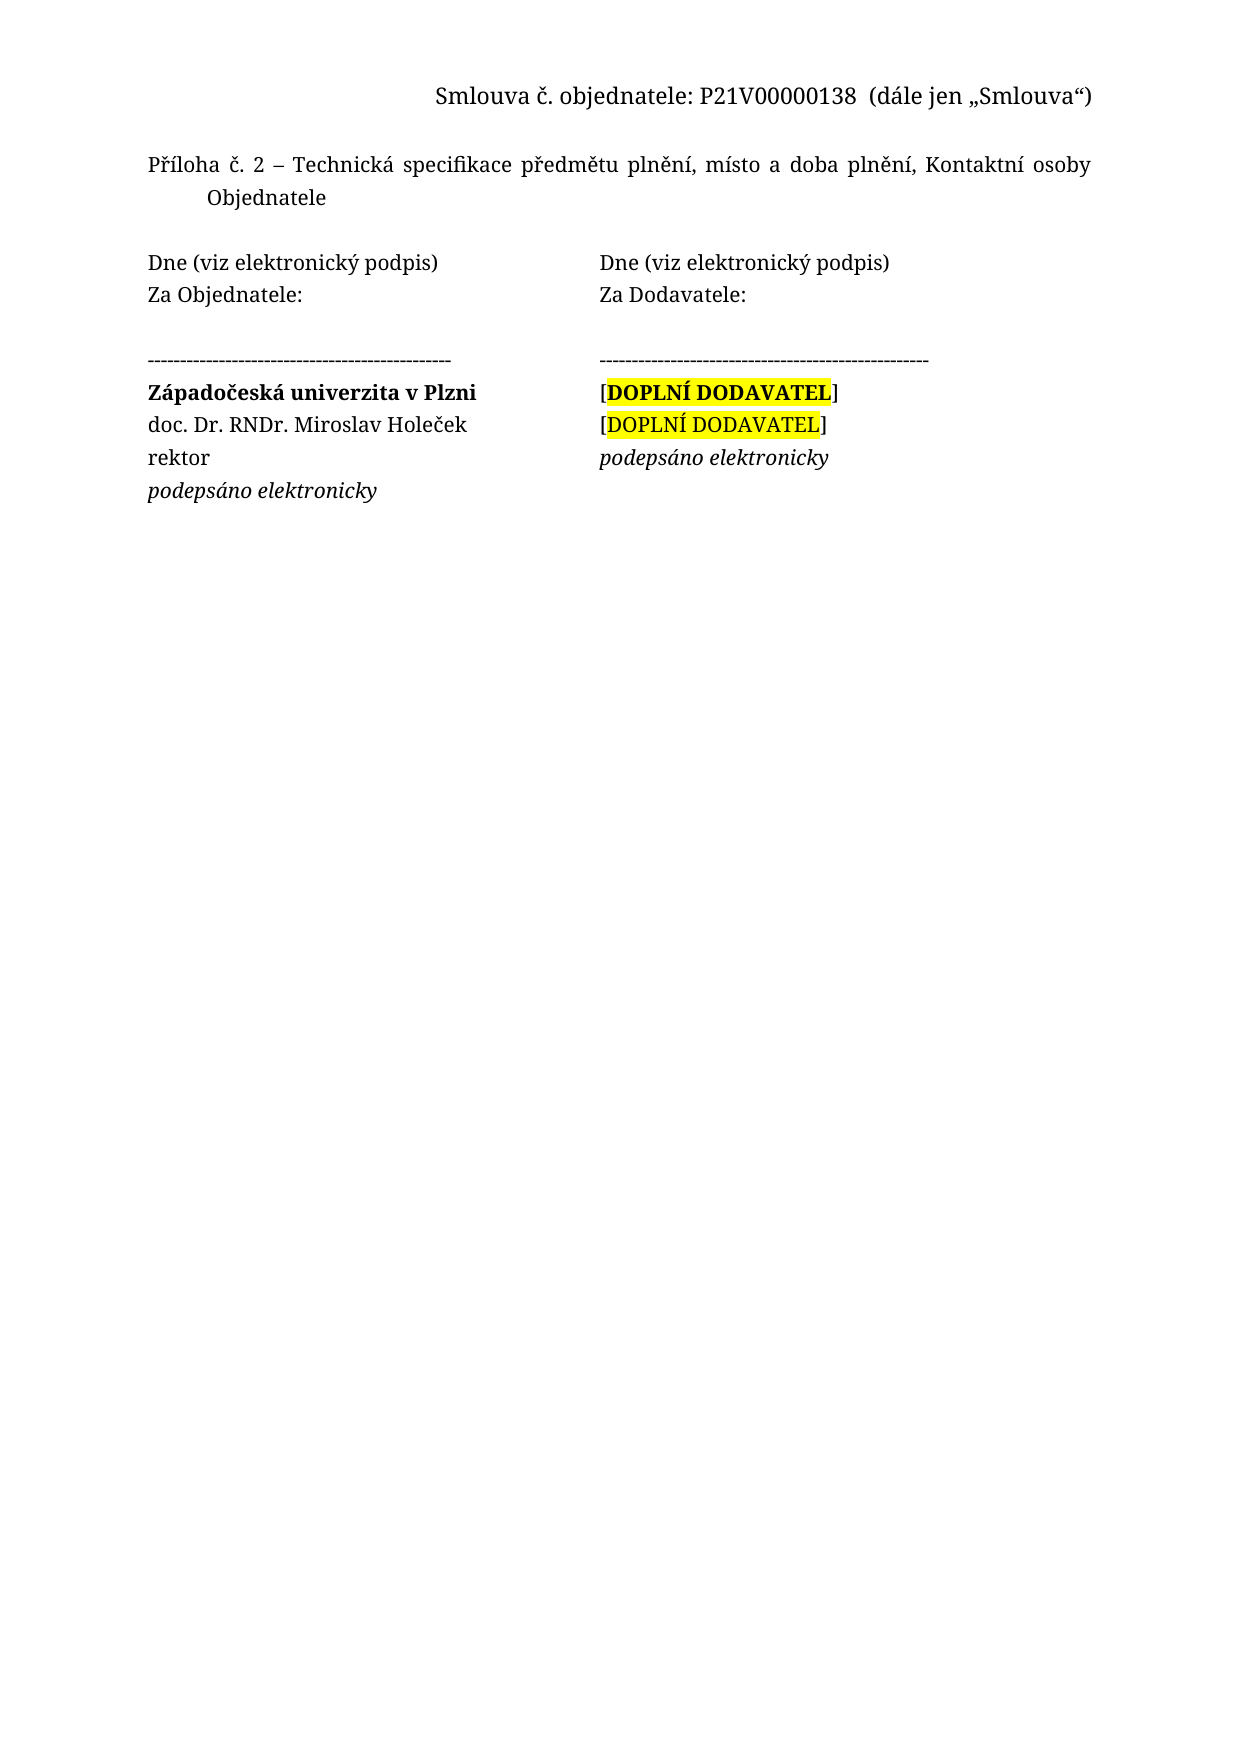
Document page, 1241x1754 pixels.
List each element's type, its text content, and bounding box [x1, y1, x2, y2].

table_header Dne (viz elektronický podpis) Za Dodavatele: --------------------------------------------------- [DOPLNÍ DODAVATEL] [DOPLNÍ DODAVATEL] podepsáno elektronicky [588, 248, 1040, 508]
table_header Dne (viz elektronický podpis) Za Objednatele: ----------------------------------------------- Západočeská univerzita v Plzni doc. Dr. RNDr. Miroslav Holeček rektor podepsáno elektronicky [136, 248, 588, 508]
text Příloha č. 2 – Technická specifikace předmětu plnění, místo a doba plnění, Kontaktní osoby Objednatele [148, 150, 1093, 211]
